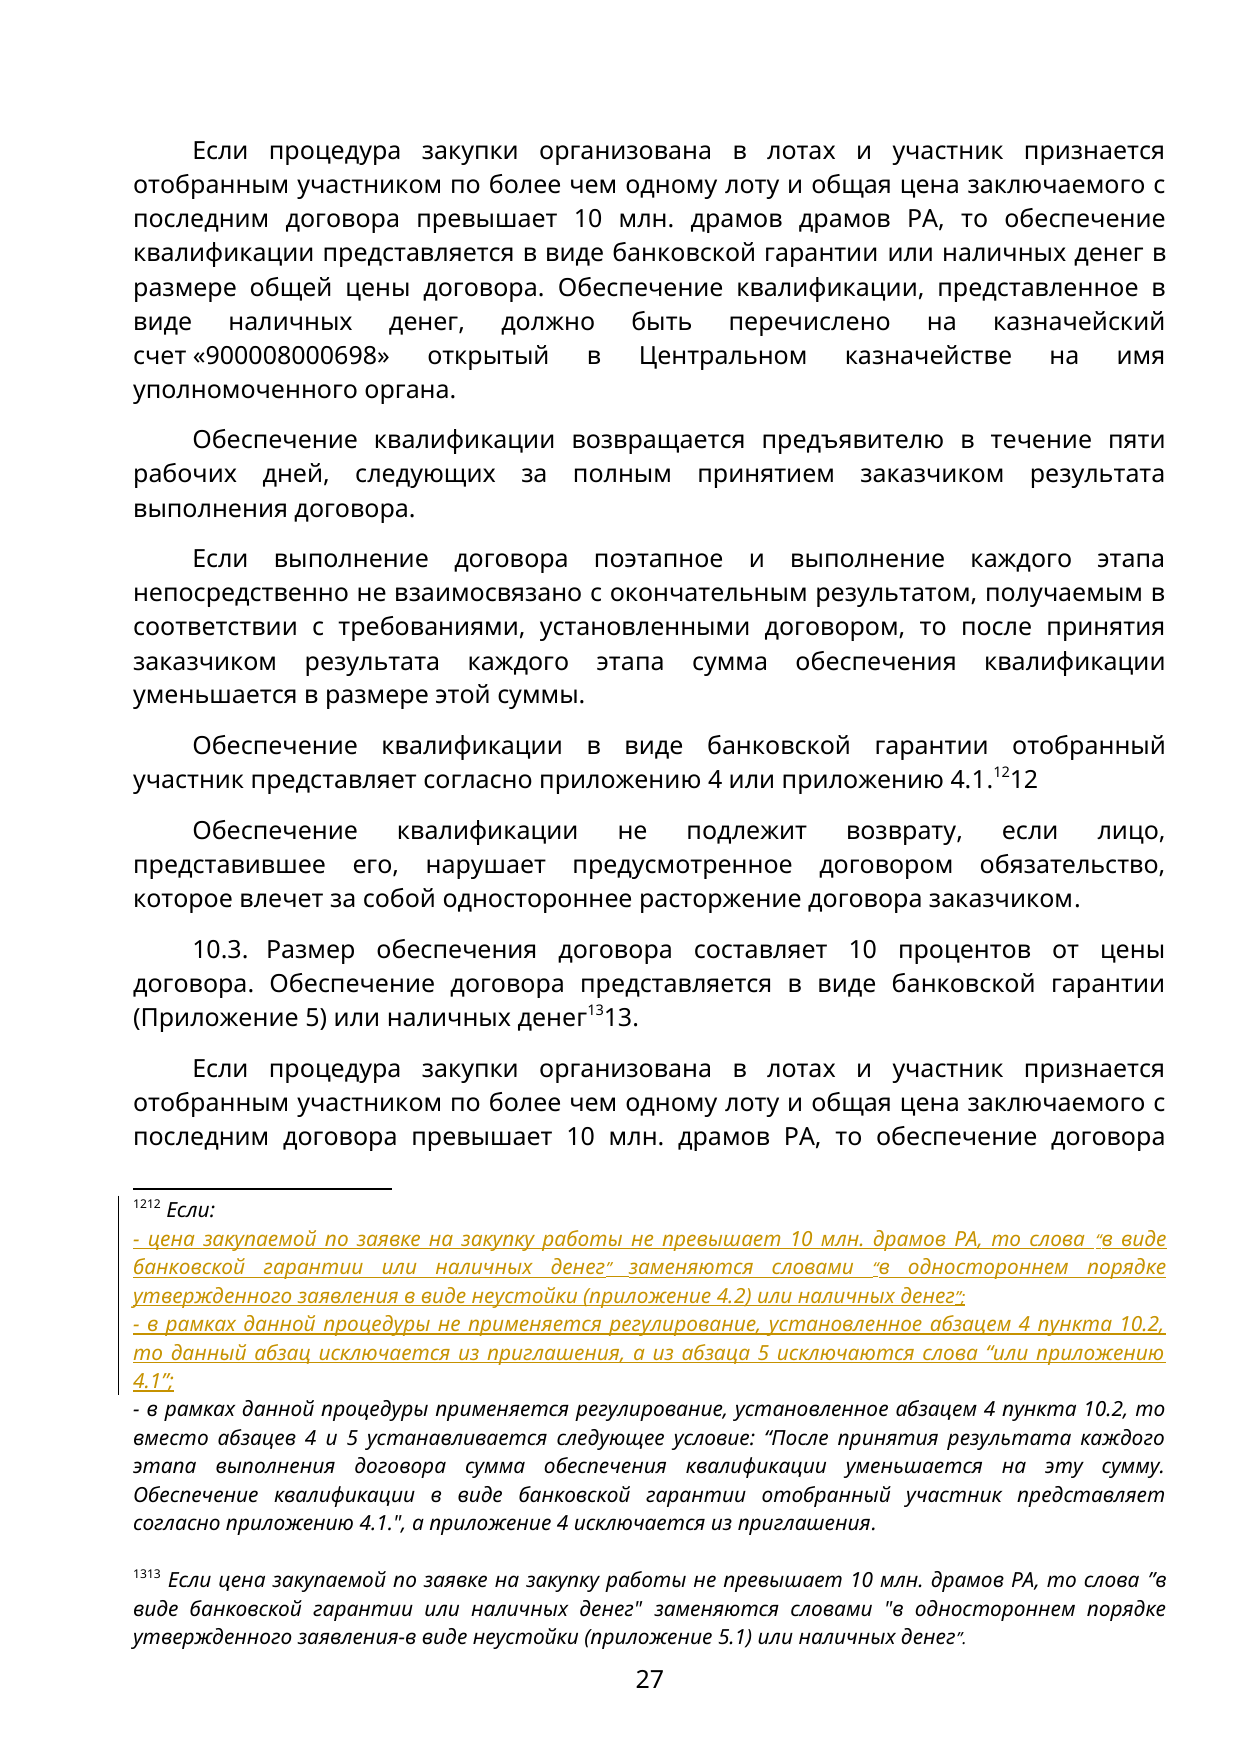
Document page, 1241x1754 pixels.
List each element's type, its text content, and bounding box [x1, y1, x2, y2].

text Если выполнение договора поэтапное и выполнение каждого этапа непосредственно не взаимосвязано с окончательным результатом, получаемым в соответствии с требованиями, установленными договором, то после принятия заказчиком результата каждого этапа сумма обеспечения квалификации уменьшается в размере этой суммы. [133, 541, 1166, 711]
text Обеспечение квалификации в виде банковской гарантии отобранный участник представляет согласно приложению 4 или приложению 4.1.12 [133, 728, 1166, 796]
text Если процедура закупки организована в лотах и участник признается отобранным участником по более чем одному лоту и общая цена заключаемого с последним договора превышает 10 млн. драмов драмов РА, то обеспечение квалификации представляется в виде банковской гарантии или наличных денег в размере общей цены договора. Обеспечение квалификации, представленное в виде наличных денег, должно быть перечислено на казначейский счет «900008000698» открытый в Центральном казначействе на имя уполномоченного органа. [133, 133, 1166, 405]
text Если процедура закупки организована в лотах и участник признается отобранным участником по более чем одному лоту и общая цена заключаемого с последним договора превышает 10 млн. драмов РА, то обеспечение договора представляется в виде банковской гарантии или наличных денег в размере общей цены договора. [133, 1050, 1166, 1153]
text Обеспечение квалификации возвращается предъявителю в течение пяти рабочих дней, следующих за полным принятием заказчиком результата выполнения договора. [133, 422, 1166, 524]
text Обеспечение квалификации не подлежит возврату, если лицо, представившее его, нарушает предусмотренное договором обязательство, которое влечет за собой одностороннее расторжение договора заказчиком. [133, 813, 1166, 915]
text 10.3. Размер обеспечения договора составляет 10 процентов от цены договора. Обеспечение договора представляется в виде банковской гарантии (Приложение 5) или наличных денег13. [133, 932, 1166, 1034]
